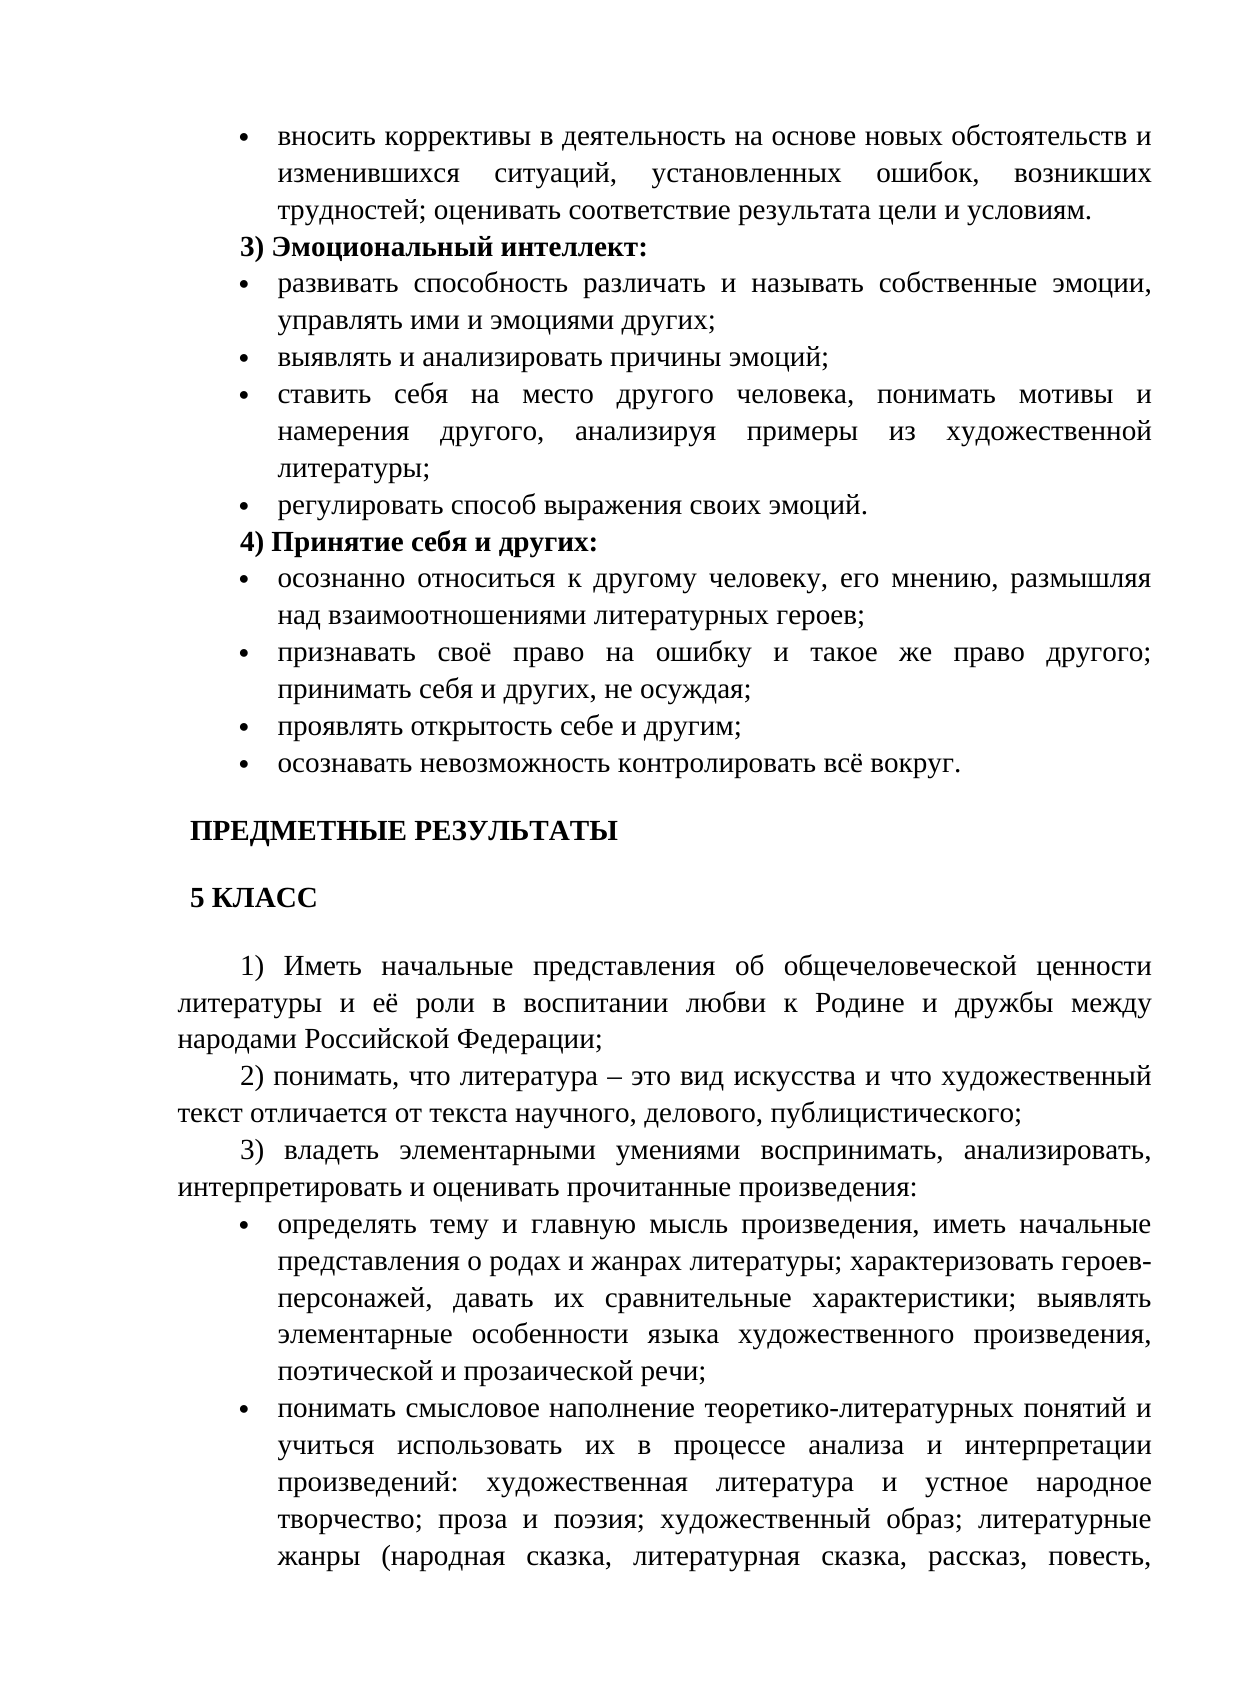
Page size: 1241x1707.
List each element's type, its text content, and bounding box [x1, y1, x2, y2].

list выявлять и анализировать причины эмоций; [240, 339, 1152, 373]
list развивать способность различать и называть собственные эмоции, управлять ими и эмоциями других; [240, 266, 1152, 336]
list осознавать невозможность контролировать всё вокруг. [240, 745, 1152, 778]
text 5 КЛАСС [190, 880, 1152, 914]
list регулировать способ выражения своих эмоций. [240, 487, 1152, 520]
text ПРЕДМЕТНЫЕ РЕЗУЛЬТАТЫ [190, 813, 1152, 846]
text 3) Эмоциональный интеллект: [177, 229, 1152, 262]
text 1) Иметь начальные представления об общечеловеческой ценности литературы и её роли в воспитании любви к Родине и дружбы между народами Российской Федерации; [177, 948, 1152, 1055]
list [240, 1390, 1152, 1571]
list определять тему и главную мысль произведения, иметь начальные представления о родах и жанрах литературы; характеризовать героев-персонажей, давать их сравнительные характеристики; выявлять элементарные особенности языка художественного произведения, поэтической и прозаической речи; [240, 1206, 1152, 1387]
list проявлять открытость себе и другим; [240, 708, 1152, 742]
text 4) Принятие себя и других: [177, 524, 1152, 557]
text 2) понимать, что литература – это вид искусства и что художественный текст отличается от текста научного, делового, публицистического; [177, 1058, 1152, 1129]
list ставить себя на место другого человека, понимать мотивы и намерения другого, анализируя примеры из художественной литературы; [240, 376, 1152, 483]
list вносить коррективы в деятельность на основе новых обстоятельств и изменившихся ситуаций, установленных ошибок, возникших трудностей; оценивать соответствие результата цели и условиям. [240, 118, 1152, 225]
list осознанно относиться к другому человеку, его мнению, размышляя над взаимоотношениями литературных героев; [240, 561, 1152, 631]
list признавать своё право на ошибку и такое же право другого; принимать себя и других, не осуждая; [240, 634, 1152, 705]
text 3) владеть элементарными умениями воспринимать, анализировать, интерпретировать и оценивать прочитанные произведения: [177, 1132, 1152, 1203]
